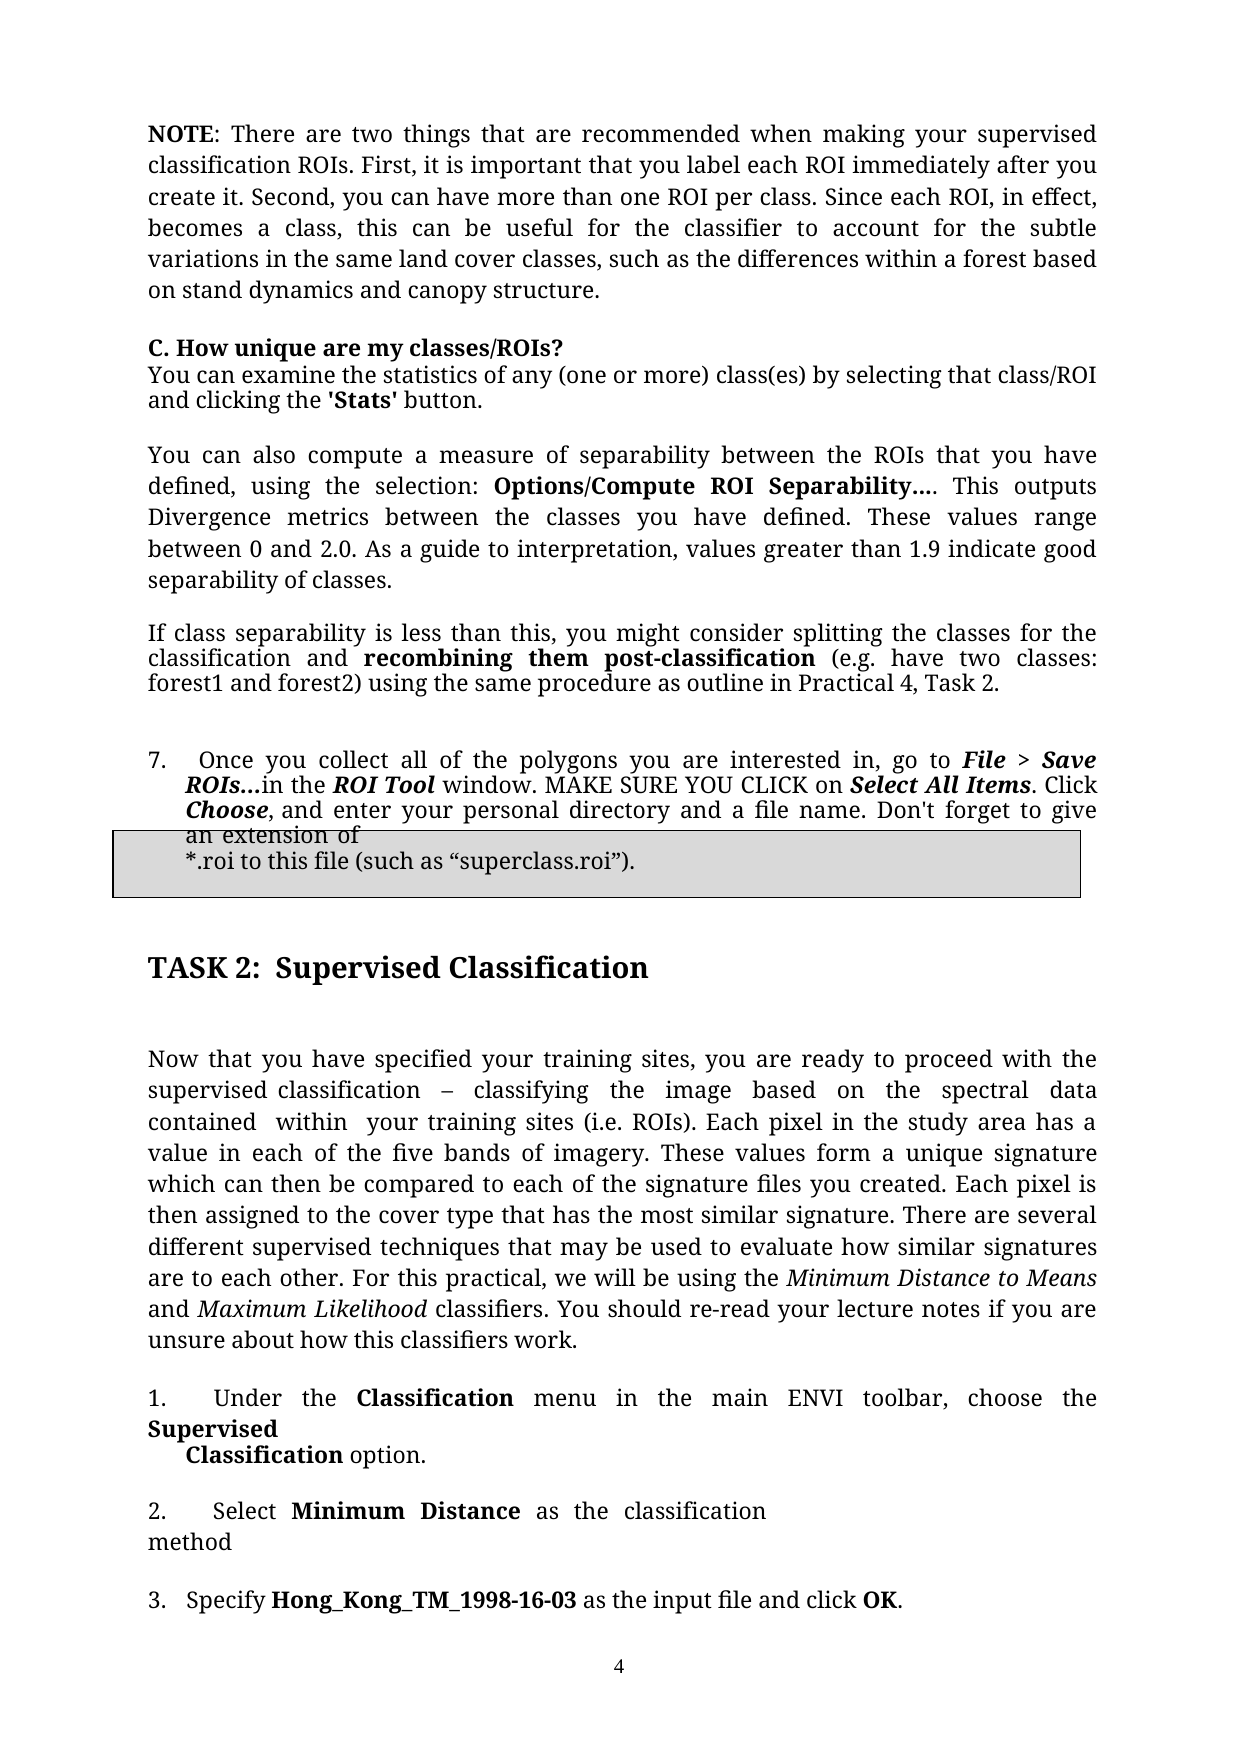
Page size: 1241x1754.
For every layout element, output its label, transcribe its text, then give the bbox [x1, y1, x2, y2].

text You can also compute a measure of separability between the ROIs that you have defined, using the selection: Options/Compute ROI Separability.... This outputs Divergence metrics between the classes you have defined. These values range between 0 and 2.0. As a guide to interpretation, values greater than 1.9 indicate good separability of classes. [148, 439, 1097, 595]
text 7. Once you collect all of the polygons you are interested in, go to File > Save ROIs...in the ROI Tool window. MAKE SURE YOU CLICK on Select All Items. Click Choose, and enter your personal directory and a file name. Don't forget to give an extension of [148, 748, 1097, 848]
text 3. Specify Hong_Kong_TM_1998-16-03 as the input file and click OK. [148, 1584, 920, 1615]
text TASK 2: Supervised Classification [148, 952, 1105, 983]
text You can examine the statistics of any (one or more) class(es) by selecting that class/ROI and clicking the 'Stats' button. [148, 363, 1097, 413]
text C. How unique are my classes/ROIs? [148, 332, 582, 363]
text 1. Under the Classification menu in the main ENVI toolbar, choose the Supervised [148, 1381, 1097, 1444]
text NOTE: There are two things that are recommended when making your supervised classification ROIs. First, it is important that you label each ROI immediately after you create it. Second, you can have more than one ROI per class. Since each ROI, in effect, becomes a class, this can be useful for the classifier to account for the subtle variations in the same land cover classes, such as the differences within a forest based on stand dynamics and canopy structure. [148, 118, 1097, 305]
text *.roi to this file (such as “superclass.roi”). [185, 848, 1105, 873]
text 2. Select Minimum Distance as the classification method [148, 1495, 767, 1557]
text If class separability is less than this, you might consider splitting the classes for the classification and recombining them post-classification (e.g. have two classes: forest1 and forest2) using the same procedure as outline in Practical 4, Task 2. [148, 621, 1097, 696]
text Classification option. [185, 1444, 1105, 1469]
text Now that you have specified your training sites, you are ready to proceed with the supervised classification – classifying the image based on the spectral data contained within your training sites (i.e. ROIs). Each pixel in the study area has a value in each of the five bands of imagery. These values form a unique signature which can then be compared to each of the signature files you created. Each pixel is then assigned to the cover type that has the most similar signature. There are several different supervised techniques that may be used to evaluate how similar signatures are to each other. For this practical, we will be using the Minimum Distance to Means and Maximum Likelihood classifiers. You should re-read your lecture notes if you are unsure about how this classifiers work. [148, 1043, 1097, 1356]
